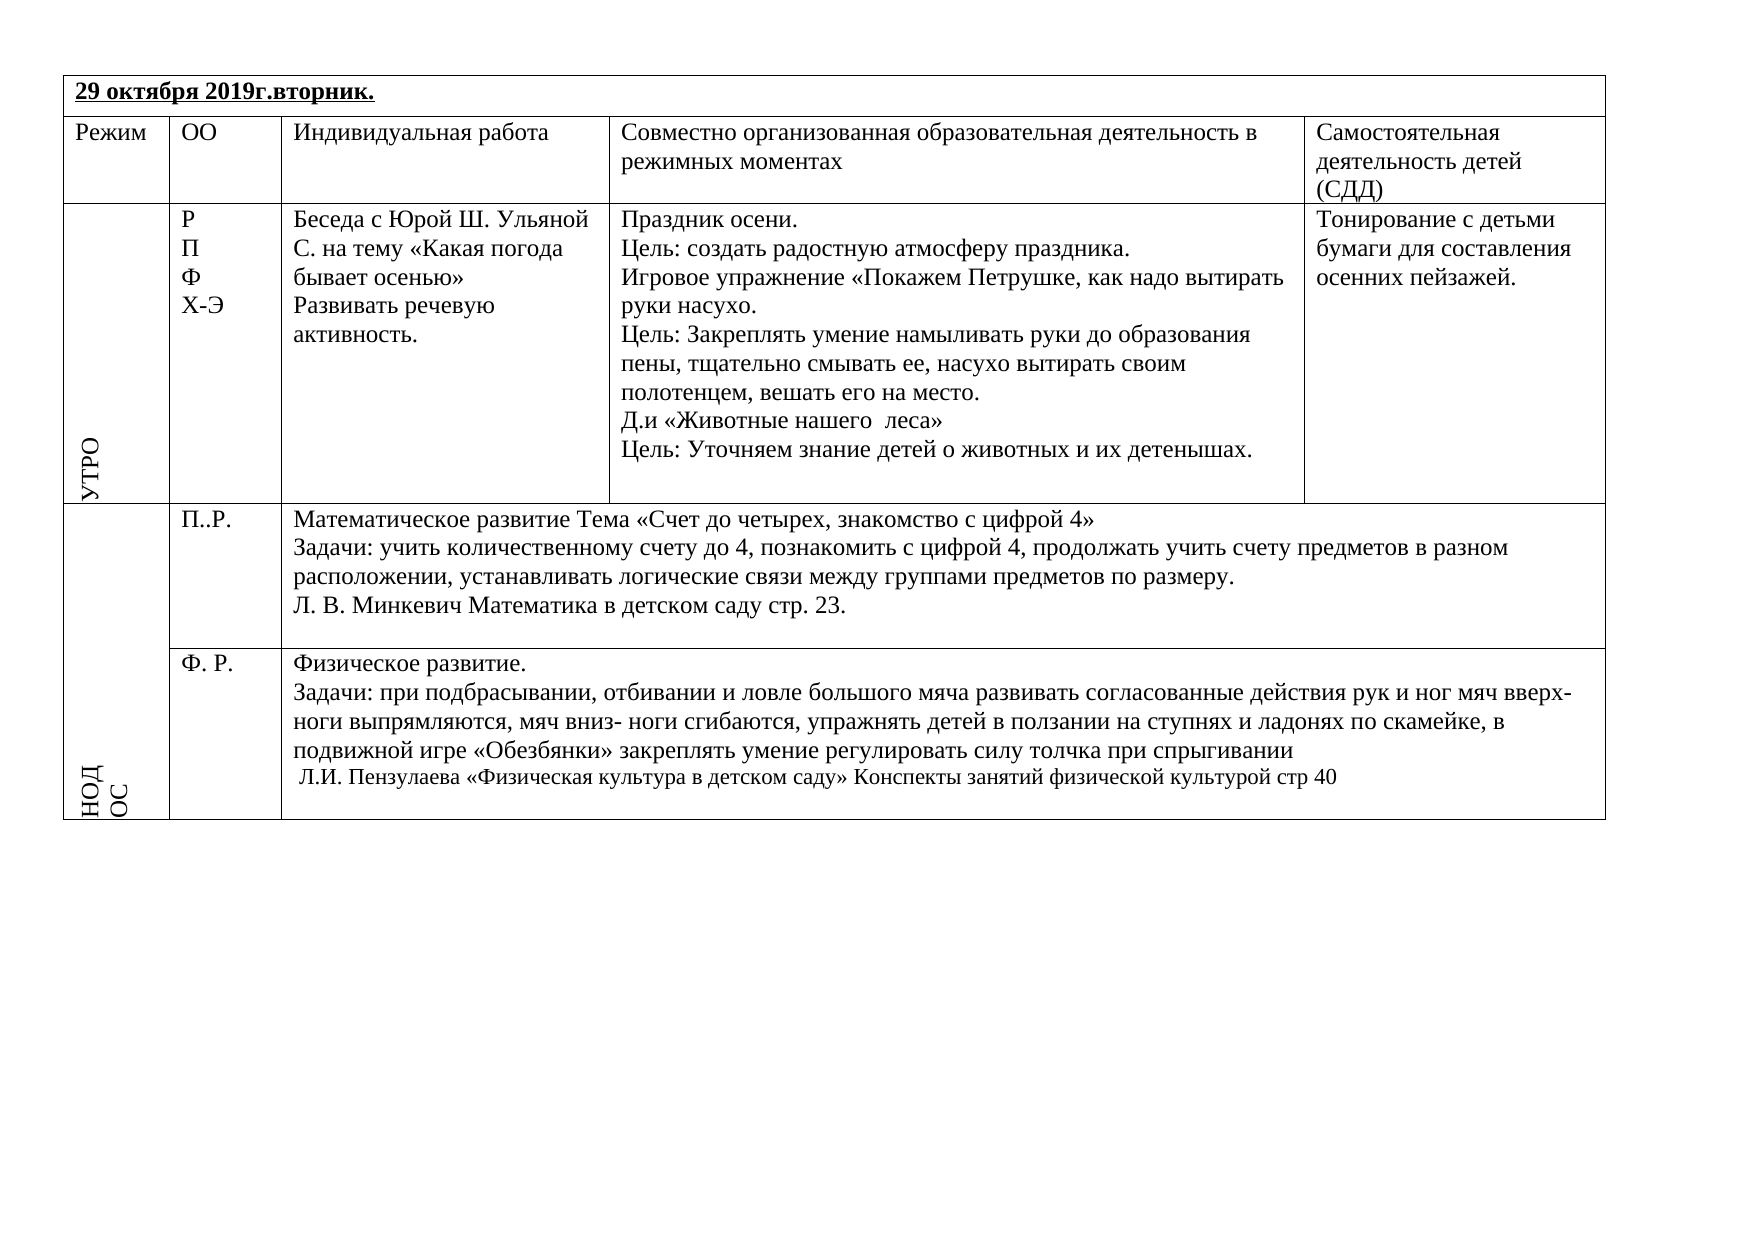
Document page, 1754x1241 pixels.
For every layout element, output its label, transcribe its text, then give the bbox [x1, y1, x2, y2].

table_cell Беседа с Юрой Ш. Ульяной С. на тему «Какая погода бывает осенью» Развивать речевую активность. [282, 204, 609, 503]
table_cell Математическое развитие Тема «Счет до четырех, знакомство с цифрой 4» Задачи: учить количественному счету до 4, познакомить с цифрой 4, продолжать учить счету предметов в разном расположении, устанавливать логические связи между группами предметов по размеру. Л. В. Минкевич Математика в детском саду стр. 23. [282, 504, 1605, 647]
table_cell ОО [170, 117, 281, 203]
table_cell Совместно организованная образовательная деятельность в режимных моментах [610, 117, 1304, 203]
table_cell Р П Ф Х-Э [170, 204, 281, 503]
table_cell Самостоятельная деятельность детей (СДД) [1305, 117, 1605, 203]
table_cell Праздник осени. Цель: создать радостную атмосферу праздника. Игровое упражнение «Покажем Петрушке, как надо вытирать руки насухо. Цель: Закреплять умение намыливать руки до образования пены, тщательно смывать ее, насухо вытирать своим полотенцем, вешать его на место. Д.и «Животные нашего леса» Цель: Уточняем знание детей о животных и их детенышах. [610, 204, 1304, 503]
table_cell Ф. Р. [170, 649, 281, 818]
table_cell УТРО [64, 204, 169, 503]
table_cell Индивидуальная работа [282, 117, 609, 203]
table_cell НОД ОС [64, 504, 169, 818]
table_cell Режим [64, 117, 169, 203]
table_header 29 октября 2019г.вторник. [64, 76, 1605, 116]
table_cell П..Р. [170, 504, 281, 647]
table_cell Тонирование с детьми бумаги для составления осенних пейзажей. [1305, 204, 1605, 503]
table_cell Физическое развитие. Задачи: при подбрасывании, отбивании и ловле большого мяча развивать согласованные действия рук и ног мяч вверх- ноги выпрямляются, мяч вниз- ноги сгибаются, упражнять детей в ползании на ступнях и ладонях по скамейке, в подвижной игре «Обезбянки» закреплять умение регулировать силу толчка при спрыгивании Л.И. Пензулаева «Физическая культура в детском саду» Конспекты занятий физической культурой стр 40 [282, 649, 1605, 818]
